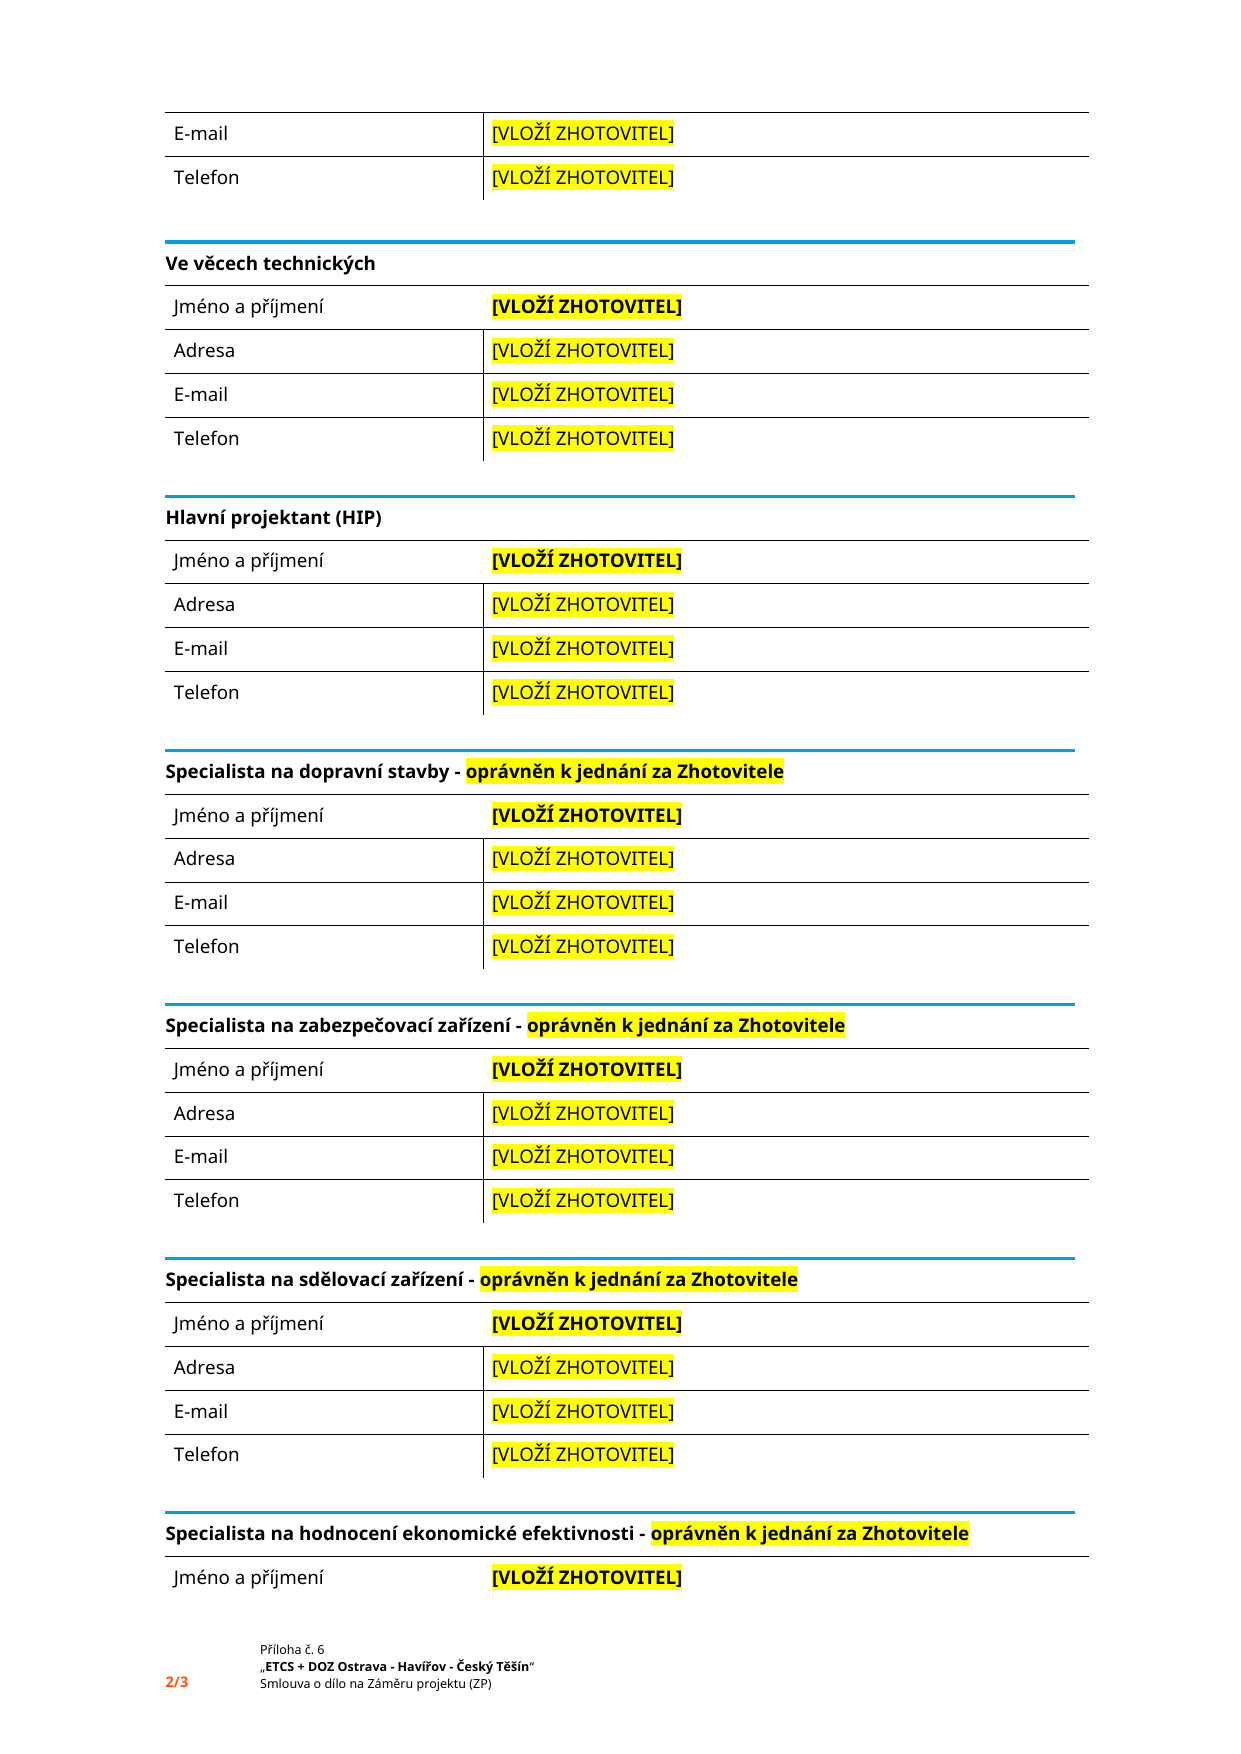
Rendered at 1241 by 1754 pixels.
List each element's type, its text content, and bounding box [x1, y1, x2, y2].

text Specialista na hodnocení ekonomické efektivnosti - oprávněn k jednání za Zhotovitele [165, 1514, 1075, 1546]
table_cell Telefon [165, 926, 483, 969]
table_cell Telefon [165, 418, 483, 461]
table_cell [VLOŽÍ ZHOTOVITEL] [484, 1180, 1089, 1223]
table_cell Adresa [165, 584, 483, 627]
text Hlavní projektant (HIP) [165, 498, 1075, 529]
table_header [VLOŽÍ ZHOTOVITEL] [484, 1557, 1089, 1600]
text Specialista na dopravní stavby - oprávněn k jednání za Zhotovitele [165, 752, 1075, 784]
table_cell E-mail [165, 883, 483, 925]
table_header [VLOŽÍ ZHOTOVITEL] [484, 795, 1089, 837]
table_cell [VLOŽÍ ZHOTOVITEL] [484, 1137, 1089, 1179]
table_header [VLOŽÍ ZHOTOVITEL] [484, 1303, 1089, 1346]
table_cell [VLOŽÍ ZHOTOVITEL] [484, 113, 1089, 156]
table_cell [VLOŽÍ ZHOTOVITEL] [484, 1391, 1089, 1433]
table_cell Adresa [165, 1093, 483, 1136]
table_cell [VLOŽÍ ZHOTOVITEL] [484, 374, 1089, 417]
table_header Jméno a příjmení [165, 541, 484, 583]
table_cell [VLOŽÍ ZHOTOVITEL] [484, 628, 1089, 671]
table_cell [VLOŽÍ ZHOTOVITEL] [484, 418, 1089, 461]
table_cell Telefon [165, 672, 483, 715]
table_cell [VLOŽÍ ZHOTOVITEL] [484, 672, 1089, 715]
table_header Jméno a příjmení [165, 1303, 484, 1346]
table_cell Adresa [165, 1347, 483, 1390]
table_header Jméno a příjmení [165, 795, 484, 837]
table_cell E-mail [165, 1391, 483, 1433]
table_cell [VLOŽÍ ZHOTOVITEL] [484, 584, 1089, 627]
table_header [VLOŽÍ ZHOTOVITEL] [484, 286, 1089, 329]
table_cell E-mail [165, 113, 483, 156]
table_cell [VLOŽÍ ZHOTOVITEL] [484, 1093, 1089, 1136]
text Ve věcech technických [165, 244, 1075, 275]
table_header [VLOŽÍ ZHOTOVITEL] [484, 541, 1089, 583]
table_cell [VLOŽÍ ZHOTOVITEL] [484, 839, 1089, 881]
table_cell E-mail [165, 1137, 483, 1179]
table_cell [VLOŽÍ ZHOTOVITEL] [484, 883, 1089, 925]
table_cell [VLOŽÍ ZHOTOVITEL] [484, 1347, 1089, 1390]
table_cell Telefon [165, 1180, 483, 1223]
text Specialista na sdělovací zařízení - oprávněn k jednání za Zhotovitele [165, 1260, 1075, 1292]
table_cell Telefon [165, 1435, 483, 1477]
table_header Jméno a příjmení [165, 286, 484, 329]
table_cell [VLOŽÍ ZHOTOVITEL] [484, 926, 1089, 969]
table_header [VLOŽÍ ZHOTOVITEL] [484, 1049, 1089, 1092]
table_cell Adresa [165, 839, 483, 881]
table_header Jméno a příjmení [165, 1557, 484, 1600]
text Specialista na zabezpečovací zařízení - oprávněn k jednání za Zhotovitele [165, 1006, 1075, 1038]
table_cell Telefon [165, 157, 483, 200]
table_header Jméno a příjmení [165, 1049, 484, 1092]
table_cell [VLOŽÍ ZHOTOVITEL] [484, 157, 1089, 200]
table_cell E-mail [165, 628, 483, 671]
table_cell E-mail [165, 374, 483, 417]
table_cell Adresa [165, 330, 483, 373]
table_cell [VLOŽÍ ZHOTOVITEL] [484, 1435, 1089, 1477]
table_cell [VLOŽÍ ZHOTOVITEL] [484, 330, 1089, 373]
